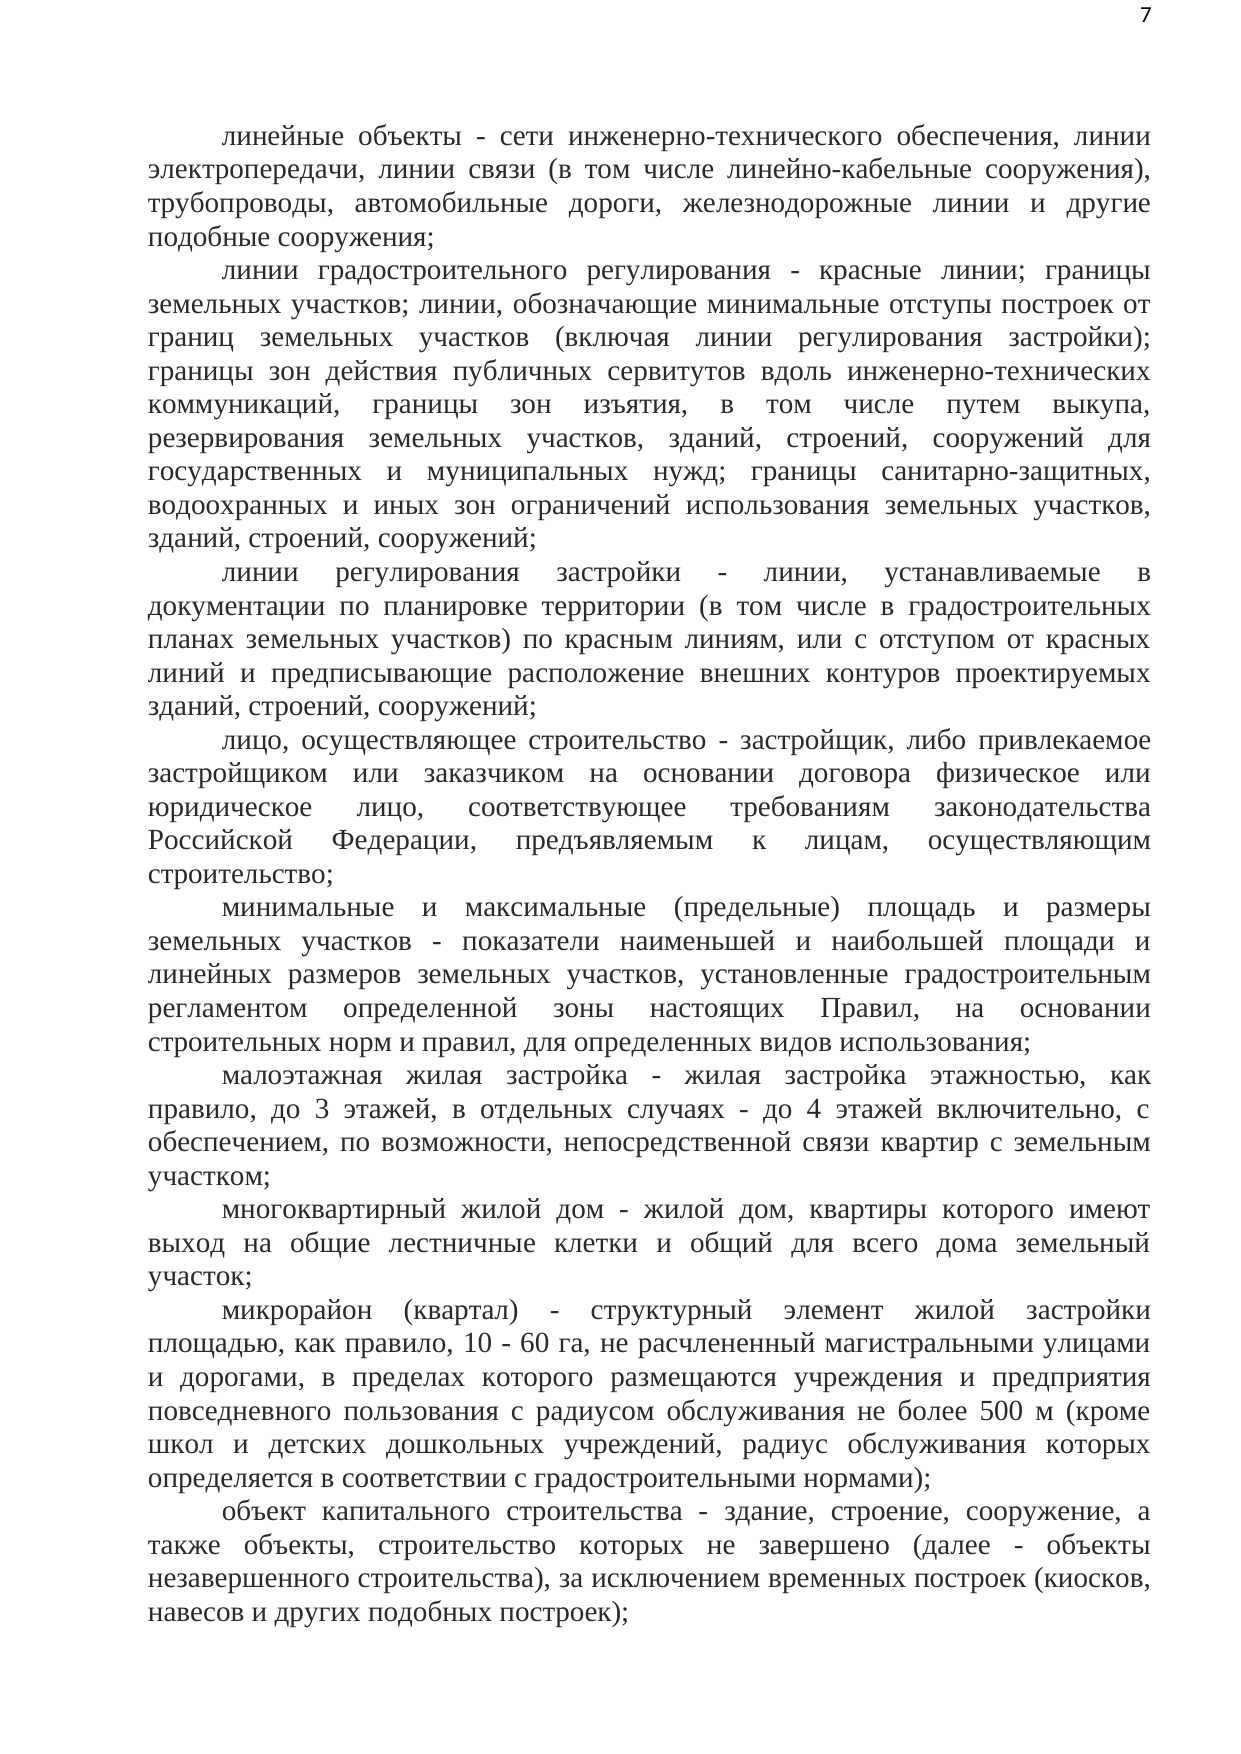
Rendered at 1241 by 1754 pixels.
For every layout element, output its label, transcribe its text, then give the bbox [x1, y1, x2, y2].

text линейные объекты - сети инженерно-технического обеспечения, линии электропередачи, линии связи (в том числе линейно-кабельные сооружения), трубопроводы, автомобильные дороги, железнодорожные линии и другие подобные сооружения; [148, 118, 1152, 252]
text минимальные и максимальные (предельные) площадь и размеры земельных участков - показатели наименьшей и наибольшей площади и линейных размеров земельных участков, установленные градостроительным регламентом определенной зоны настоящих Правил, на основании строительных норм и правил, для определенных видов использования; [148, 889, 1152, 1057]
text малоэтажная жилая застройка - жилая застройка этажностью, как правило, до 3 этажей, в отдельных случаях - до 4 этажей включительно, с обеспечением, по возможности, непосредственной связи квартир с земельным участком; [148, 1057, 1152, 1191]
text многоквартирный жилой дом - жилой дом, квартиры которого имеют выход на общие лестничные клетки и общий для всего дома земельный участок; [148, 1191, 1152, 1292]
text объект капитального строительства - здание, строение, сооружение, а также объекты, строительство которых не завершено (далее - объекты незавершенного строительства), за исключением временных построек (киосков, навесов и других подобных построек); [148, 1493, 1152, 1627]
text микрорайон (квартал) - структурный элемент жилой застройки площадью, как правило, 10 - 60 га, не расчлененный магистральными улицами и дорогами, в пределах которого размещаются учреждения и предприятия повседневного пользования с радиусом обслуживания не более 500 м (кроме школ и детских дошкольных учреждений, радиус обслуживания которых определяется в соответствии с градостроительными нормами); [148, 1292, 1152, 1493]
text линии регулирования застройки - линии, устанавливаемые в документации по планировке территории (в том числе в градостроительных планах земельных участков) по красным линиям, или с отступом от красных линий и предписывающие расположение внешних контуров проектируемых зданий, строений, сооружений; [148, 554, 1152, 722]
text линии градостроительного регулирования - красные линии; границы земельных участков; линии, обозначающие минимальные отступы построек от границ земельных участков (включая линии регулирования застройки); границы зон действия публичных сервитутов вдоль инженерно-технических коммуникаций, границы зон изъятия, в том числе путем выкупа, резервирования земельных участков, зданий, строений, сооружений для государственных и муниципальных нужд; границы санитарно-защитных, водоохранных и иных зон ограничений использования земельных участков, зданий, строений, сооружений; [148, 252, 1152, 554]
text лицо, осуществляющее строительство - застройщик, либо привлекаемое застройщиком или заказчиком на основании договора физическое или юридическое лицо, соответствующее требованиям законодательства Российской Федерации, предъявляемым к лицам, осуществляющим строительство; [148, 722, 1152, 889]
